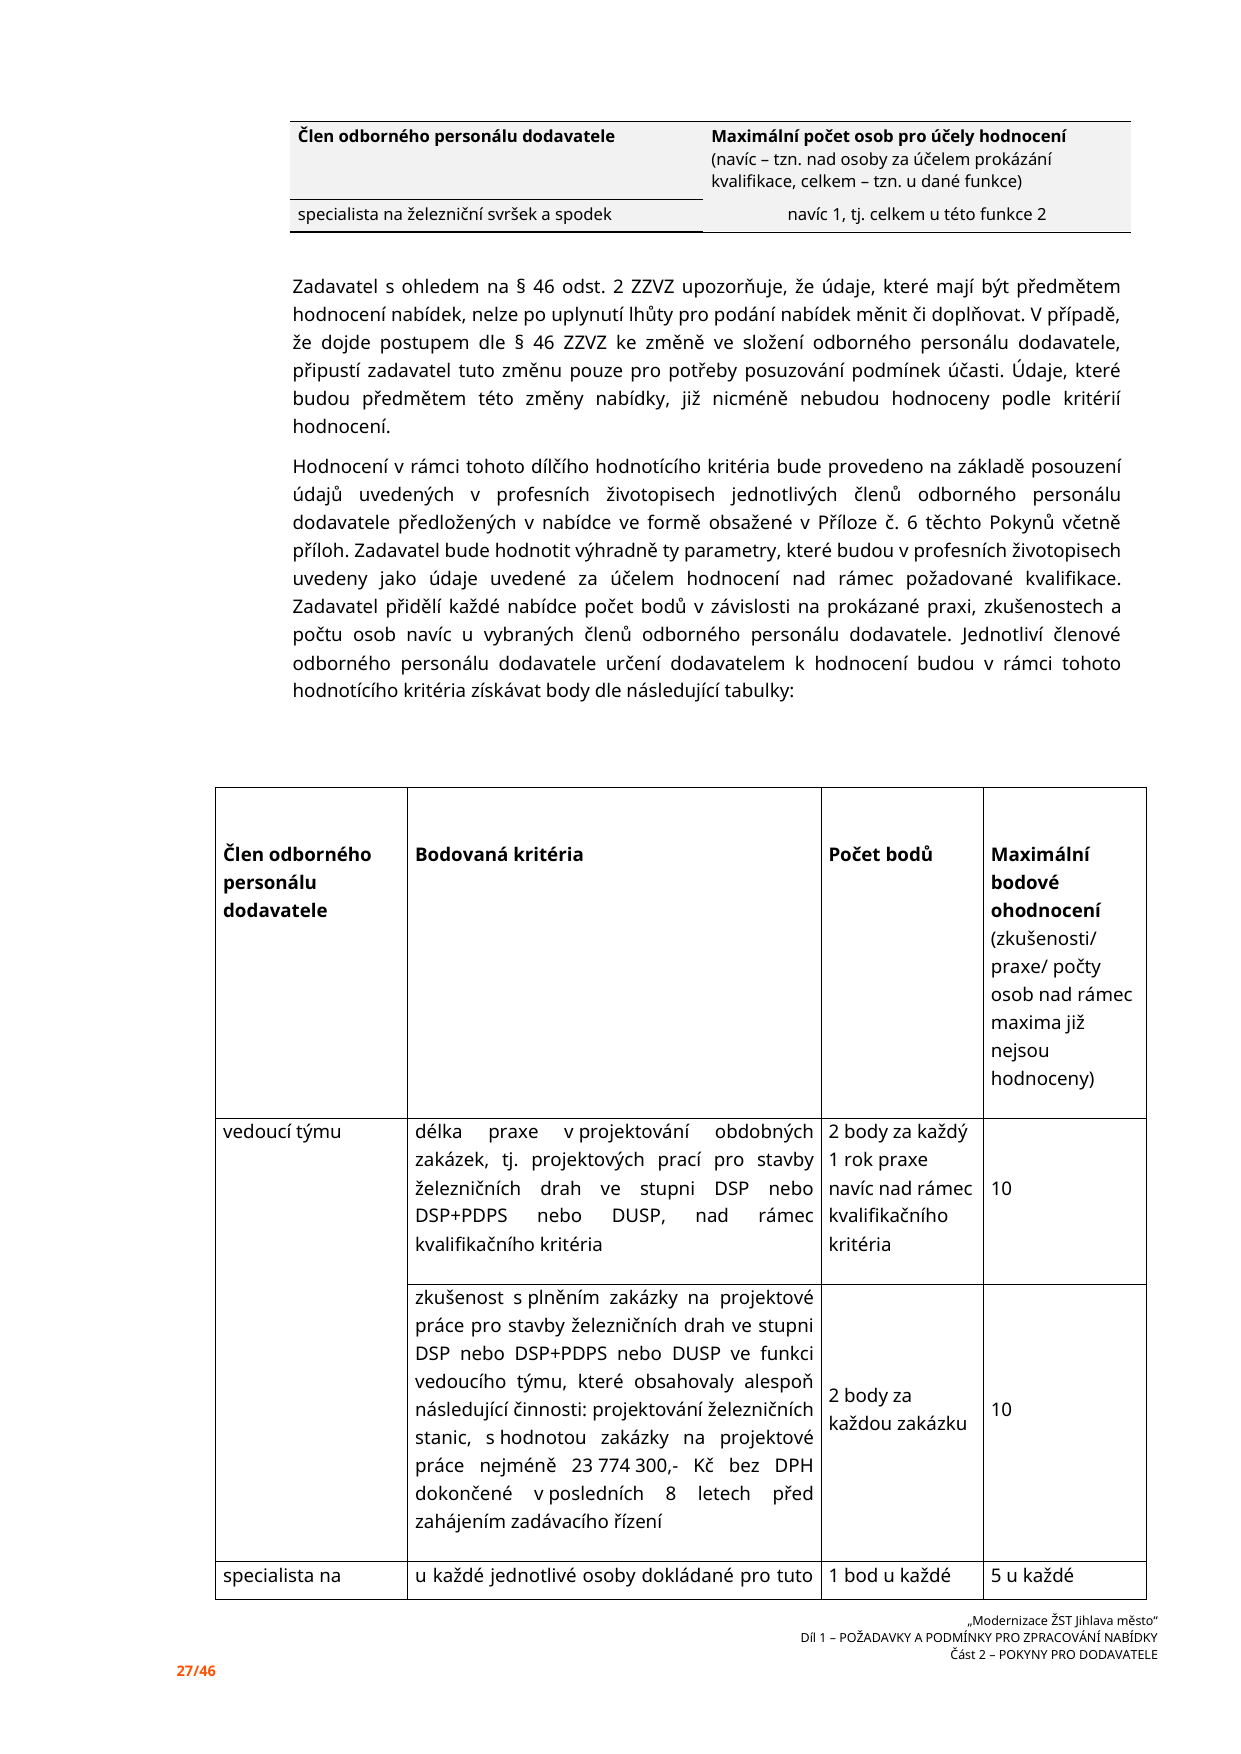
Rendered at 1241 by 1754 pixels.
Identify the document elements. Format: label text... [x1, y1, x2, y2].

table_header Bodovaná kritéria [408, 788, 821, 1118]
table_cell 10 [984, 1285, 1146, 1561]
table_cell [216, 1562, 407, 1599]
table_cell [984, 1562, 1146, 1599]
table_header Maximální počet osob pro účely hodnocení (navíc – tzn. nad osoby za účelem prokázání kvalifikace, celkem – tzn. u dané funkce) [703, 122, 1131, 199]
table_cell vedoucí týmu [216, 1119, 407, 1561]
table_cell 10 [984, 1119, 1146, 1283]
table_header Maximální bodové ohodnocení (zkušenosti/ praxe/ počty osob nad rámec maxima již nejsou hodnoceny) [984, 788, 1146, 1118]
list Zadavatel s ohledem na § 46 odst. 2 ZZVZ upozorňuje, že údaje, které mají být předmětem hodnocení nabídek, nelze po uplynutí lhůty pro podání nabídek měnit či doplňovat. V případě, že dojde postupem dle § 46 ZZVZ ke změně ve složení odborného personálu dodavatele, připustí zadavatel tuto změnu pouze pro potřeby posuzování podmínek účasti. Údaje, které budou předmětem této změny nabídky, již nicméně nebudou hodnoceny podle kritérií hodnocení. [292, 273, 1122, 439]
table_header Člen odborného personálu dodavatele [290, 122, 703, 199]
table_cell navíc 1, tj. celkem u této funkce 2 [703, 199, 1131, 231]
table_cell délka praxe v projektování obdobných zakázek, tj. projektových prací pro stavby železničních drah ve stupni DSP nebo DSP+PDPS nebo DUSP, nad rámec kvalifikačního kritéria [408, 1119, 821, 1283]
table_cell specialista na železniční svršek a spodek [290, 200, 703, 231]
table_cell 2 body za každý 1 rok praxe navíc nad rámec kvalifikačního kritéria [822, 1119, 983, 1283]
table_cell zkušenost s plněním zakázky na projektové práce pro stavby železničních drah ve stupni DSP nebo DSP+PDPS nebo DUSP ve funkci vedoucího týmu, které obsahovaly alespoň následující činnosti: projektování železničních stanic, s hodnotou zakázky na projektové práce nejméně 23 774 300,- Kč bez DPH dokončené v posledních 8 letech před zahájením zadávacího řízení [408, 1285, 821, 1561]
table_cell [408, 1562, 821, 1599]
table_header Počet bodů [822, 788, 983, 1118]
list Hodnocení v rámci tohoto dílčího hodnotícího kritéria bude provedeno na základě posouzení údajů uvedených v profesních životopisech jednotlivých členů odborného personálu dodavatele předložených v nabídce ve formě obsažené v Příloze č. 6 těchto Pokynů včetně příloh. Zadavatel bude hodnotit výhradně ty parametry, které budou v profesních životopisech uvedeny jako údaje uvedené za účelem hodnocení nad rámec požadované kvalifikace. Zadavatel přidělí každé nabídce počet bodů v závislosti na prokázané praxi, zkušenostech a počtu osob navíc u vybraných členů odborného personálu dodavatele. Jednotliví členové odborného personálu dodavatele určení dodavatelem k hodnocení budou v rámci tohoto hodnotícího kritéria získávat body dle následující tabulky: [292, 454, 1122, 703]
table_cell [822, 1562, 983, 1599]
table_cell 2 body za každou zakázku [822, 1285, 983, 1561]
table_header Člen odborného personálu dodavatele [216, 788, 407, 1118]
